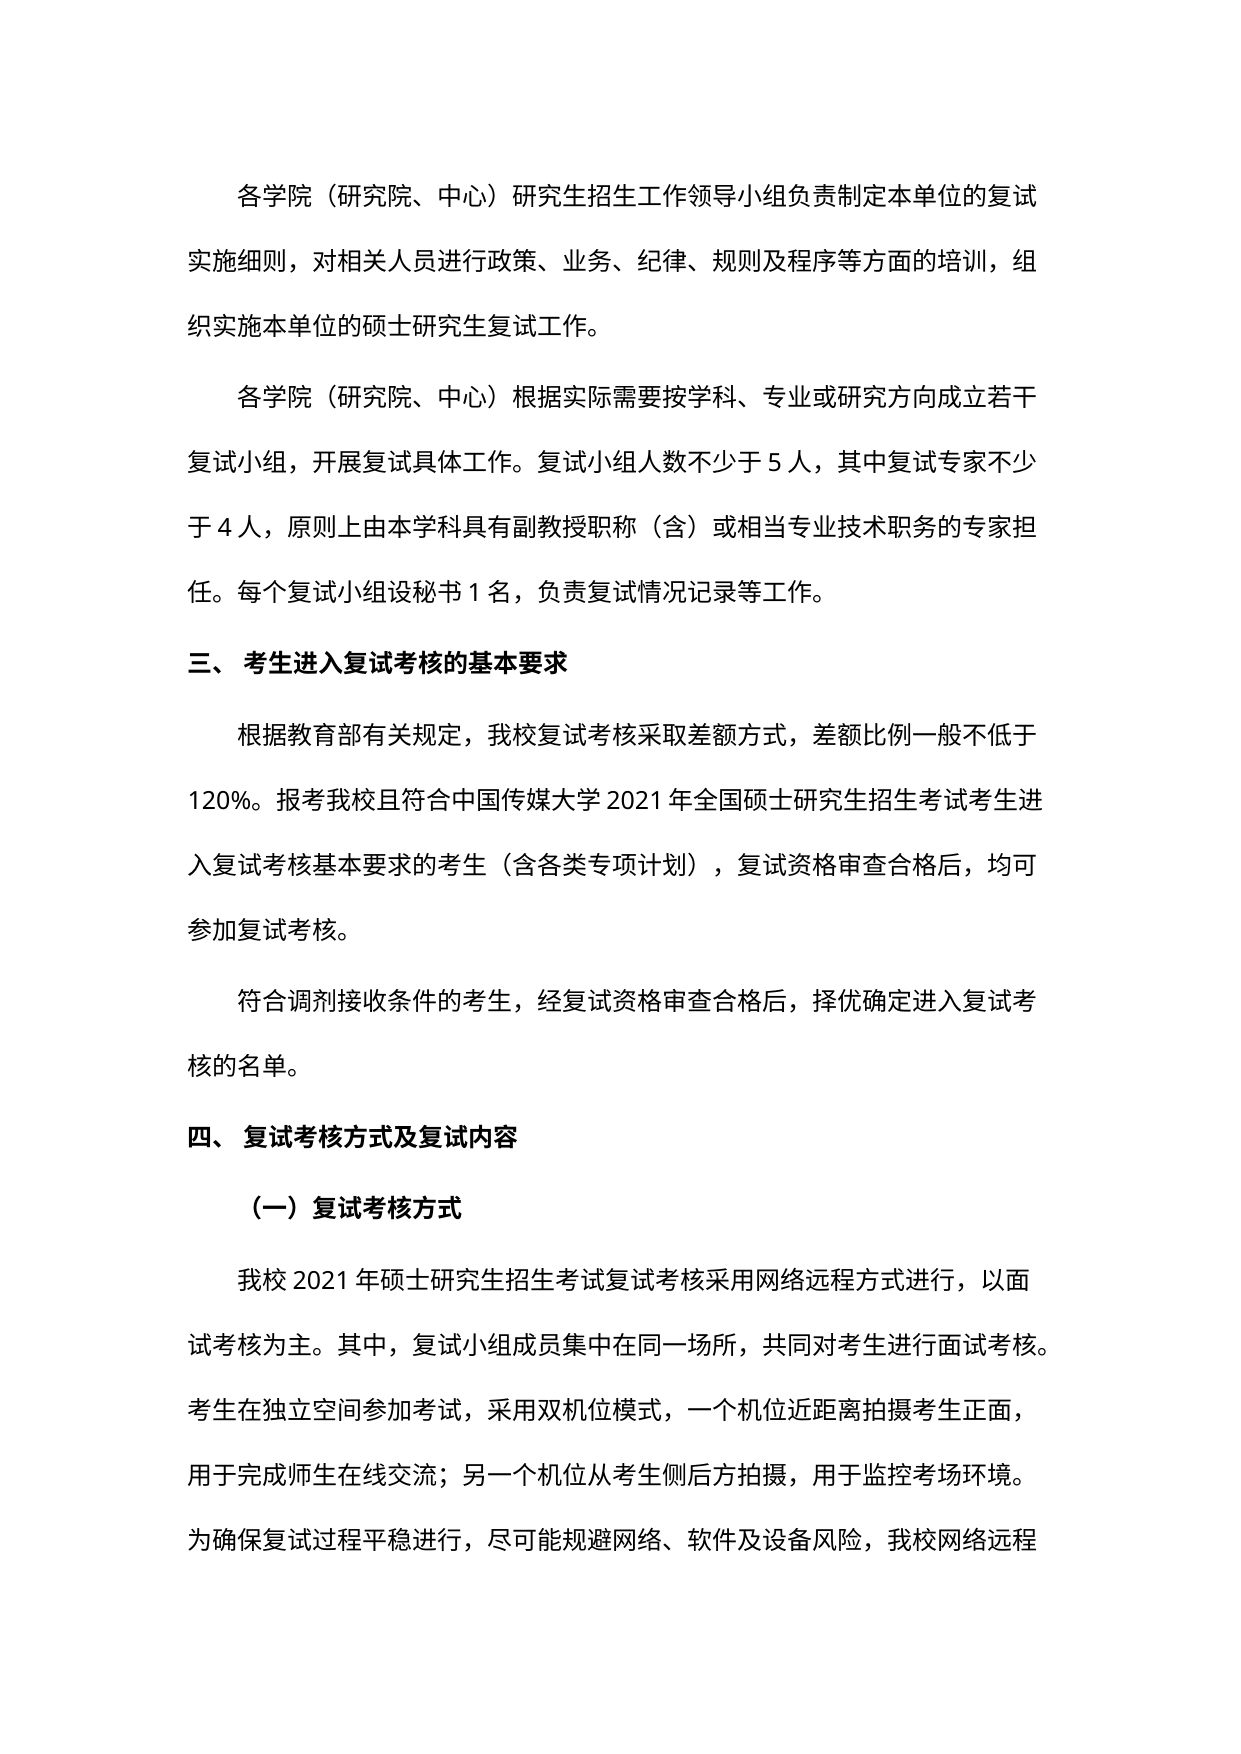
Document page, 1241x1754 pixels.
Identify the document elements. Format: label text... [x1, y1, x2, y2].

text 符合调剂接收条件的考生，经复试资格审查合格后，择优确定进入复试考核的名单。 [187, 967, 1053, 1097]
subtitle 四、 复试考核方式及复试内容 [187, 1103, 1053, 1168]
text 各学院（研究院、中心）根据实际需要按学科、专业或研究方向成立若干复试小组，开展复试具体工作。复试小组人数不少于5人，其中复试专家不少于4人，原则上由本学科具有副教授职称（含）或相当专业技术职务的专家担任。每个复试小组设秘书1名，负责复试情况记录等工作。 [187, 363, 1053, 623]
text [187, 1246, 1053, 1571]
text （一）复试考核方式 [187, 1174, 1053, 1239]
subtitle 三、 考生进入复试考核的基本要求 [187, 629, 1053, 694]
text 根据教育部有关规定，我校复试考核采取差额方式，差额比例一般不低于120%。报考我校且符合中国传媒大学2021年全国硕士研究生招生考试考生进入复试考核基本要求的考生（含各类专项计划），复试资格审查合格后，均可参加复试考核。 [187, 701, 1053, 961]
text 各学院（研究院、中心）研究生招生工作领导小组负责制定本单位的复试实施细则，对相关人员进行政策、业务、纪律、规则及程序等方面的培训，组织实施本单位的硕士研究生复试工作。 [187, 162, 1053, 357]
